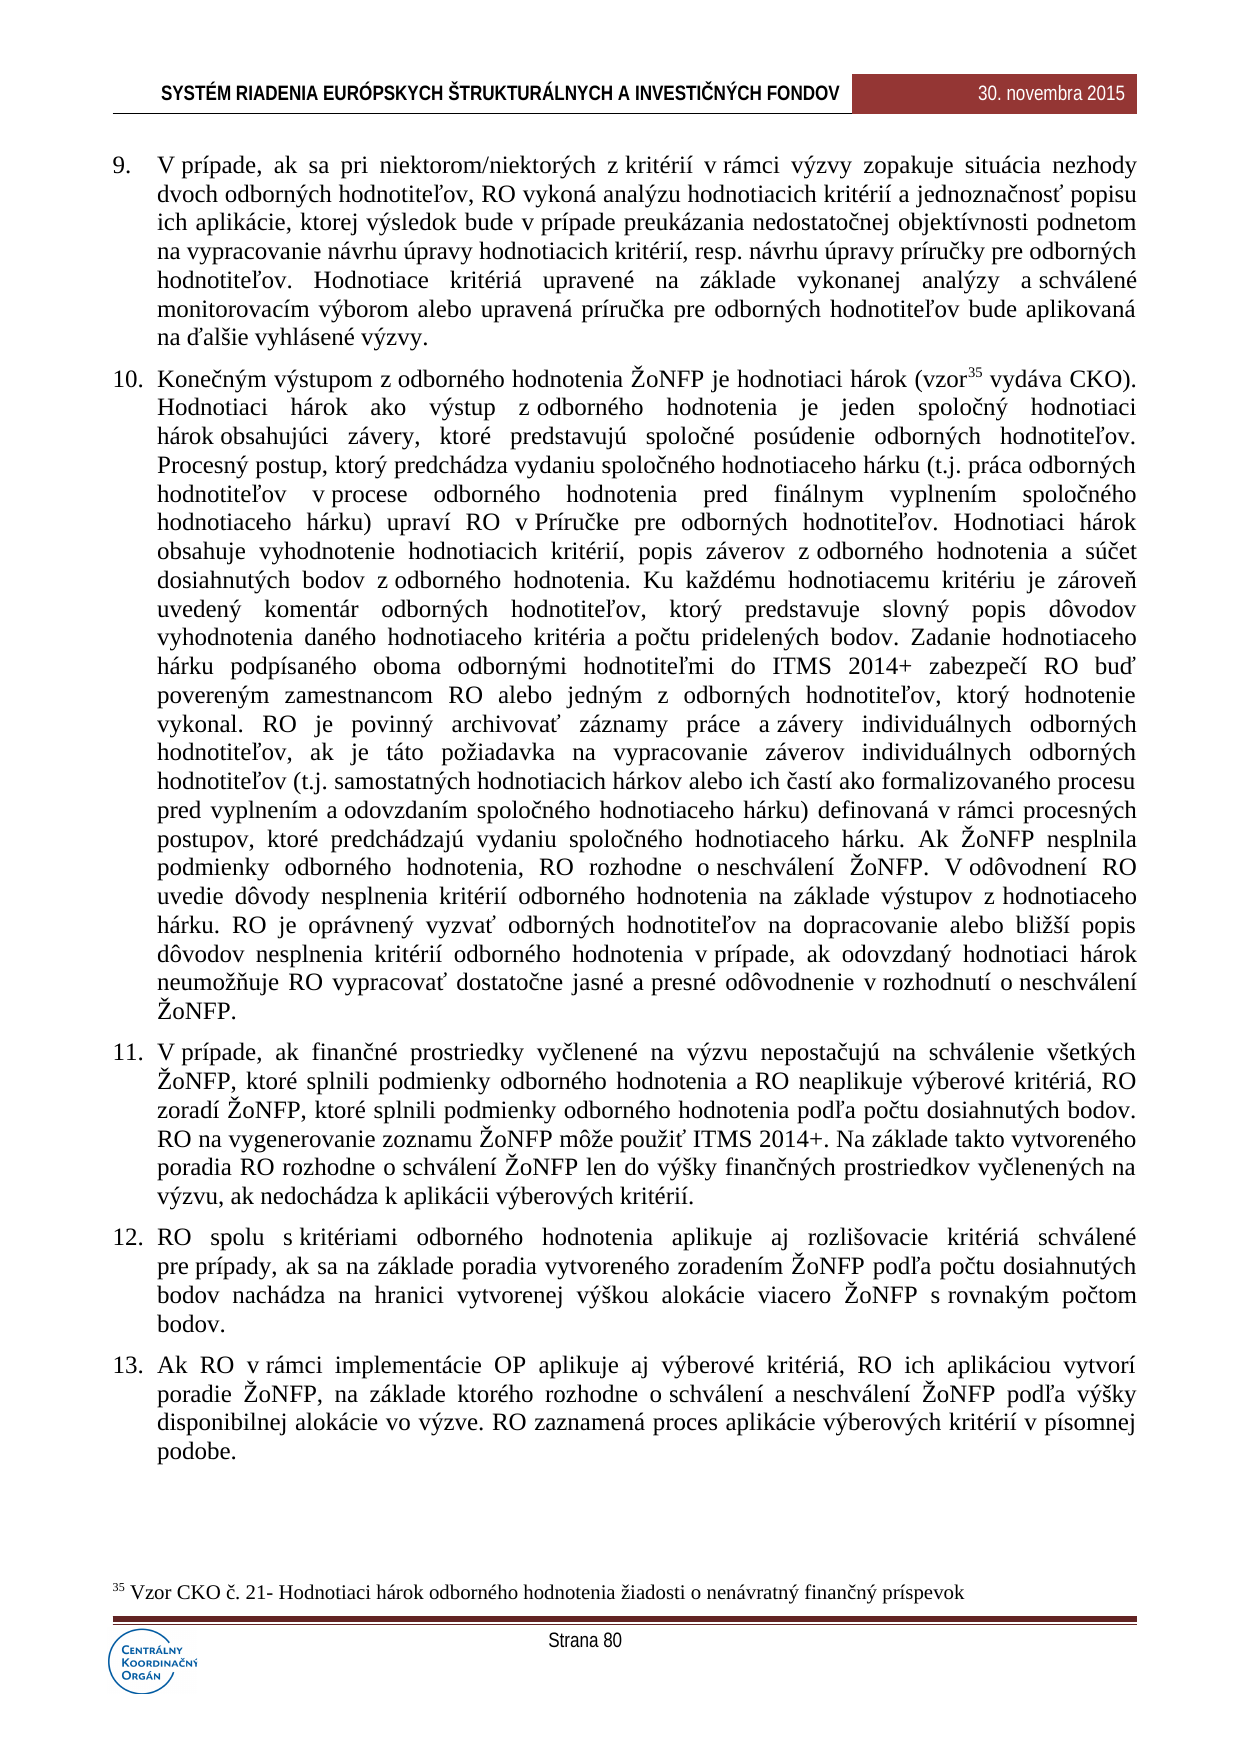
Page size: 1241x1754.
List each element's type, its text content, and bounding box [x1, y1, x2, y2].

list V prípade, ak sa pri niektorom/niektorých z kritérií v rámci výzvy zopakuje situácia nezhody dvoch odborných hodnotiteľov, RO vykoná analýzu hodnotiacich kritérií a jednoznačnosť popisu ich aplikácie, ktorej výsledok bude v prípade preukázania nedostatočnej objektívnosti podnetom na vypracovanie návrhu úpravy hodnotiacich kritérií, resp. návrhu úpravy príručky pre odborných hodnotiteľov. Hodnotiace kritériá upravené na základe vykonanej analýzy a schválené monitorovacím výborom alebo upravená príručka pre odborných hodnotiteľov bude aplikovaná na ďalšie vyhlásené výzvy. [112, 150, 1137, 351]
list RO spolu s kritériami odborného hodnotenia aplikuje aj rozlišovacie kritériá schválené pre prípady, ak sa na základe poradia vytvoreného zoradením ŽoNFP podľa počtu dosiahnutých bodov nachádza na hranici vytvorenej výškou alokácie viacero ŽoNFP s rovnakým počtom bodov. [112, 1222, 1137, 1337]
list Konečným výstupom z odborného hodnotenia ŽoNFP je hodnotiaci hárok (vzor vydáva CKO). Hodnotiaci hárok ako výstup z odborného hodnotenia je jeden spoločný hodnotiaci hárok obsahujúci závery, ktoré predstavujú spoločné posúdenie odborných hodnotiteľov. Procesný postup, ktorý predchádza vydaniu spoločného hodnotiaceho hárku (t.j. práca odborných hodnotiteľov v procese odborného hodnotenia pred finálnym vyplnením spoločného hodnotiaceho hárku) upraví RO v Príručke pre odborných hodnotiteľov. Hodnotiaci hárok obsahuje vyhodnotenie hodnotiacich kritérií, popis záverov z odborného hodnotenia a súčet dosiahnutých bodov z odborného hodnotenia. Ku každému hodnotiacemu kritériu je zároveň uvedený komentár odborných hodnotiteľov, ktorý predstavuje slovný popis dôvodov vyhodnotenia daného hodnotiaceho kritéria a počtu pridelených bodov. Zadanie hodnotiaceho hárku podpísaného oboma odbornými hodnotiteľmi do ITMS 2014+ zabezpečí RO buď povereným zamestnancom RO alebo jedným z odborných hodnotiteľov, ktorý hodnotenie vykonal. RO je povinný archivovať záznamy práce a závery individuálnych odborných hodnotiteľov, ak je táto požiadavka na vypracovanie záverov individuálnych odborných hodnotiteľov (t.j. samostatných hodnotiacich hárkov alebo ich častí ako formalizovaného procesu pred vyplnením a odovzdaním spoločného hodnotiaceho hárku) definovaná v rámci procesných postupov, ktoré predchádzajú vydaniu spoločného hodnotiaceho hárku. Ak ŽoNFP nesplnila podmienky odborného hodnotenia, RO rozhodne o neschválení ŽoNFP. V odôvodnení RO uvedie dôvody nesplnenia kritérií odborného hodnotenia na základe výstupov z hodnotiaceho hárku. RO je oprávnený vyzvať odborných hodnotiteľov na dopracovanie alebo bližší popis dôvodov nesplnenia kritérií odborného hodnotenia v prípade, ak odovzdaný hodnotiaci hárok neumožňuje RO vypracovať dostatočne jasné a presné odôvodnenie v rozhodnutí o neschválení ŽoNFP. [112, 364, 1137, 1025]
picture [106, 1627, 198, 1693]
list Ak RO v rámci implementácie OP aplikuje aj výberové kritériá, RO ich aplikáciou vytvorí poradie ŽoNFP, na základe ktorého rozhodne o schválení a neschválení ŽoNFP podľa výšky disponibilnej alokácie vo výzve. RO zaznamená proces aplikácie výberových kritérií v písomnej podobe. [112, 1350, 1137, 1465]
list V prípade, ak finančné prostriedky vyčlenené na výzvu nepostačujú na schválenie všetkých ŽoNFP, ktoré splnili podmienky odborného hodnotenia a RO neaplikuje výberové kritériá, RO zoradí ŽoNFP, ktoré splnili podmienky odborného hodnotenia podľa počtu dosiahnutých bodov. RO na vygenerovanie zoznamu ŽoNFP môže použiť ITMS 2014+. Na základe takto vytvoreného poradia RO rozhodne o schválení ŽoNFP len do výšky finančných prostriedkov vyčlenených na výzvu, ak nedochádza k aplikácii výberových kritérií. [112, 1037, 1137, 1210]
